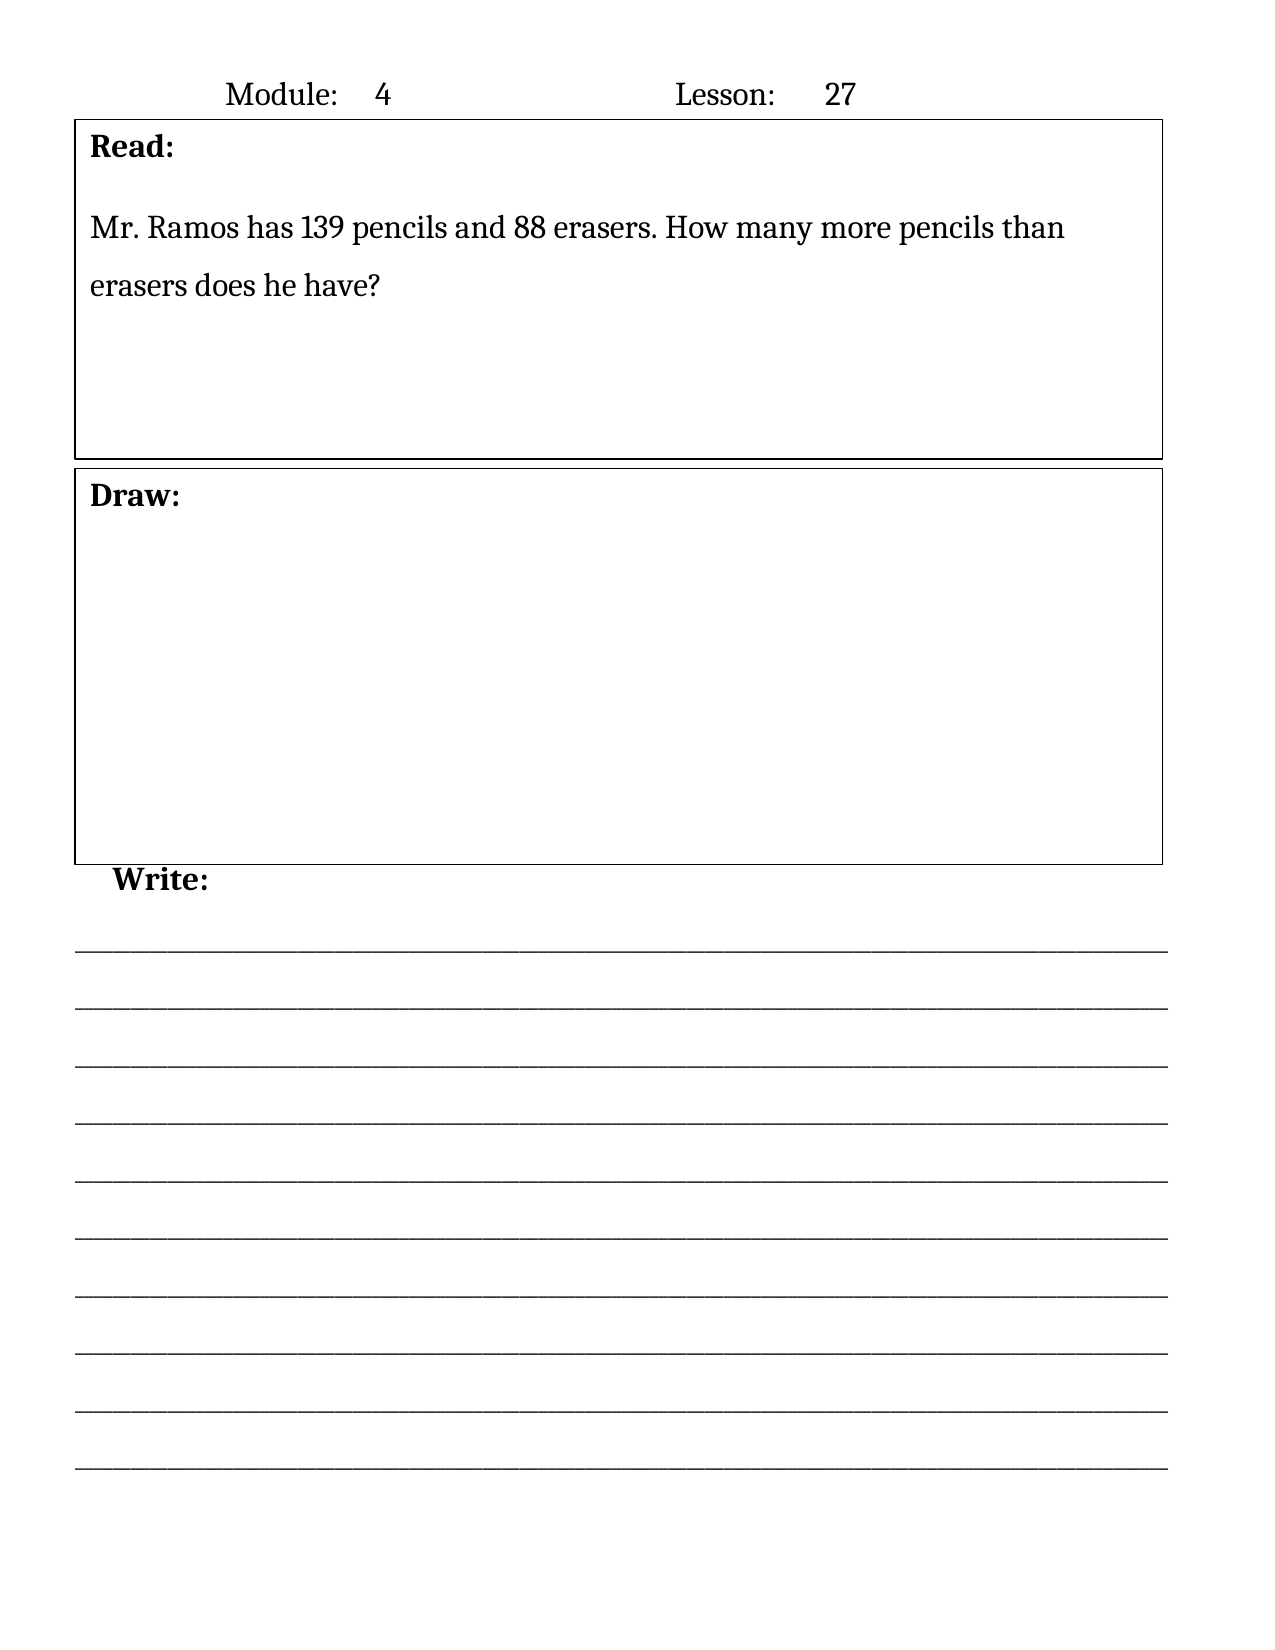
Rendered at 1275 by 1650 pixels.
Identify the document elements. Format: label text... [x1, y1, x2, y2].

text ______________________________________________________________________________________________________________________ [75, 1445, 1200, 1474]
text ______________________________________________________________________________________________________________________ [75, 1043, 1200, 1072]
text ______________________________________________________________________________________________________________________ [75, 1388, 1200, 1417]
text ______________________________________________________________________________________________________________________ [75, 1273, 1200, 1302]
text ______________________________________________________________________________________________________________________ [75, 1158, 1200, 1187]
text ______________________________________________________________________________________________________________________ [75, 1100, 1200, 1129]
text Module: 4 Lesson: 27 [75, 75, 1200, 113]
text ______________________________________________________________________________________________________________________ [75, 1215, 1200, 1244]
text Write: [112, 861, 1200, 899]
text ______________________________________________________________________________________________________________________ [75, 985, 1200, 1014]
text ______________________________________________________________________________________________________________________ [75, 928, 1200, 957]
text ______________________________________________________________________________________________________________________ [75, 1330, 1200, 1359]
